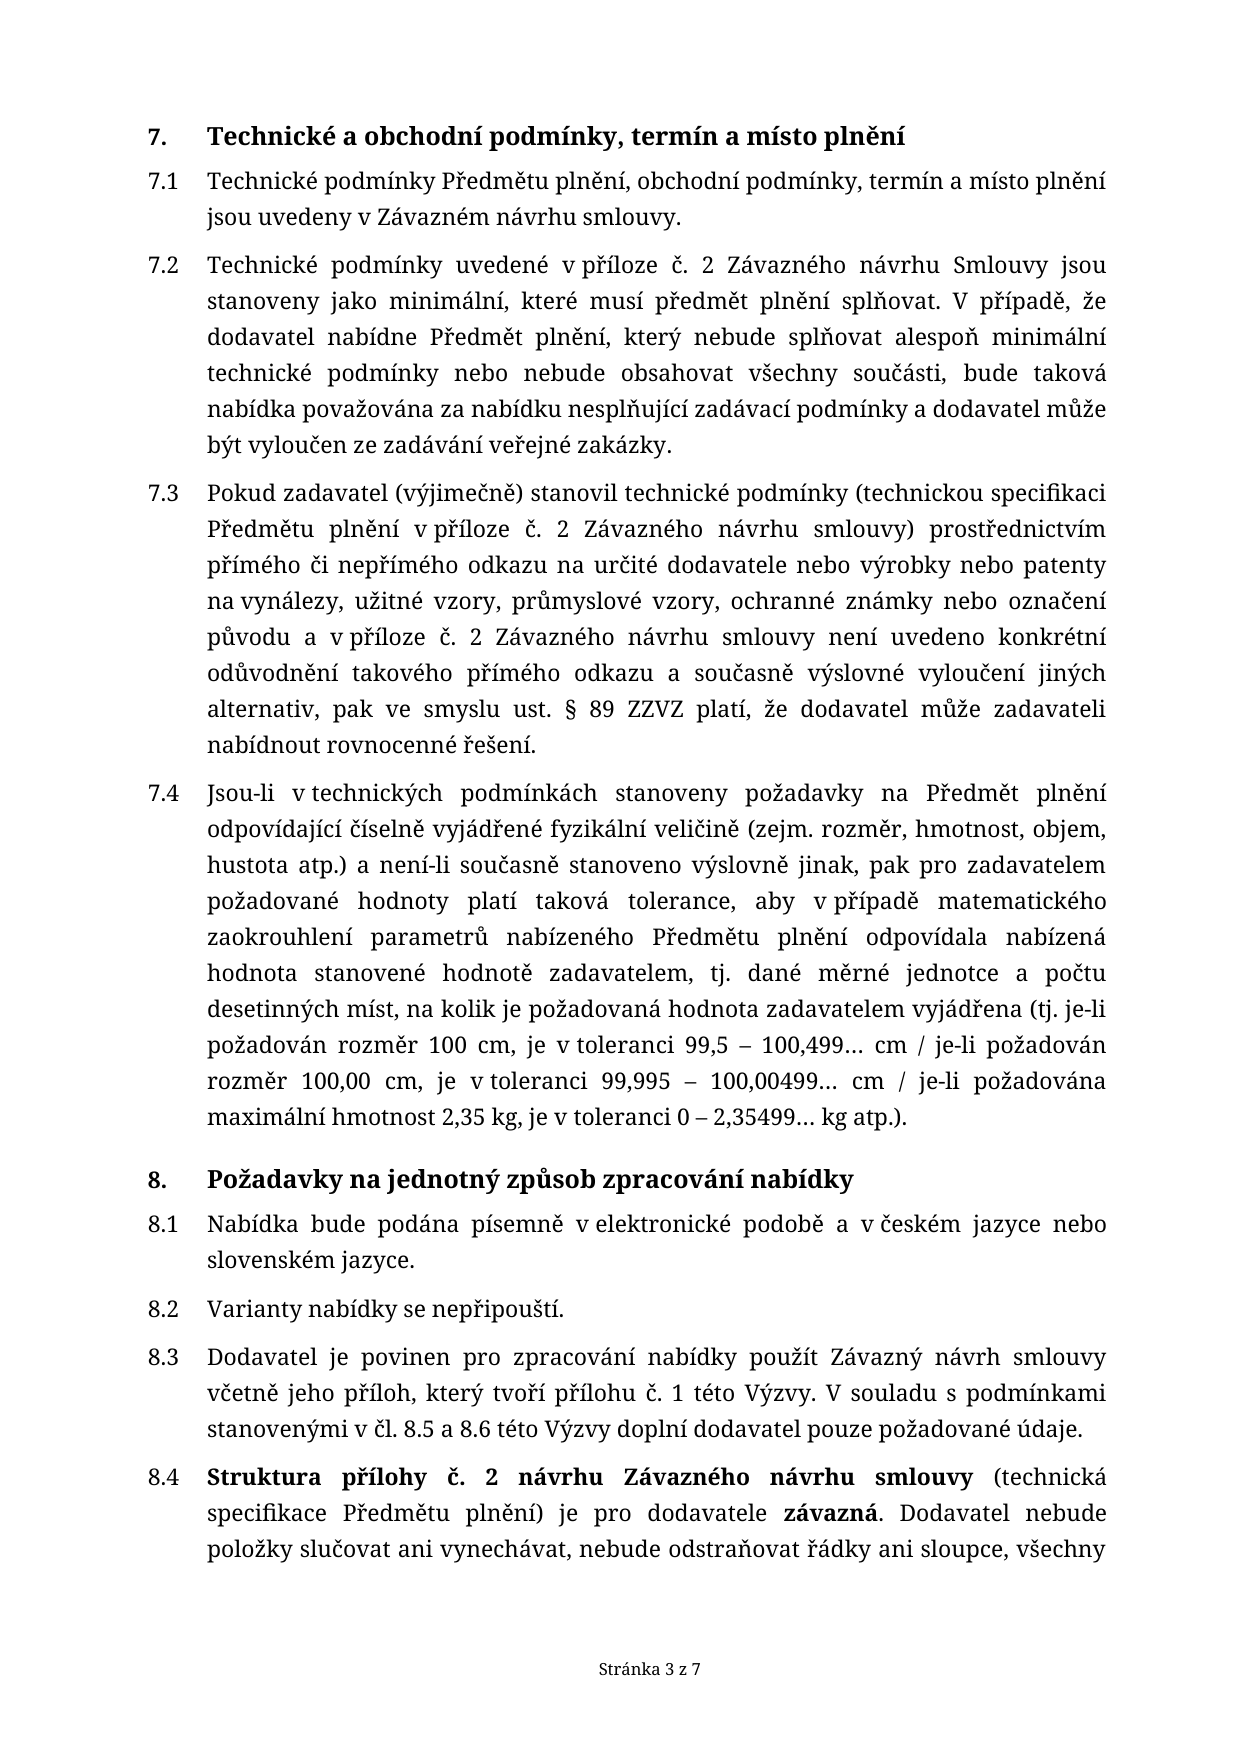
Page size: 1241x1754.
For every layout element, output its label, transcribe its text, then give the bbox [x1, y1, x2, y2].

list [148, 1461, 1107, 1564]
list Dodavatel je povinen pro zpracování nabídky použít Závazný návrh smlouvy včetně jeho příloh, který tvoří přílohu č. 1 této Výzvy. V souladu s podmínkami stanovenými v čl. 8.5 a 8.6 této Výzvy doplní dodavatel pouze požadované údaje. [148, 1341, 1107, 1444]
list Varianty nabídky se nepřipouští. [148, 1292, 1107, 1324]
subtitle Technické a obchodní podmínky, termín a místo plnění [148, 118, 1107, 152]
list Technické podmínky uvedené v příloze č. 2 Závazného návrhu Smlouvy jsou stanoveny jako minimální, které musí předmět plnění splňovat. V případě, že dodavatel nabídne Předmět plnění, který nebude splňovat alespoň minimální technické podmínky nebo nebude obsahovat všechny součásti, bude taková nabídka považována za nabídku nesplňující zadávací podmínky a dodavatel může být vyloučen ze zadávání veřejné zakázky. [148, 249, 1107, 460]
list Jsou-li v technických podmínkách stanoveny požadavky na Předmět plnění odpovídající číselně vyjádřené fyzikální veličině (zejm. rozměr, hmotnost, objem, hustota atp.) a není-li současně stanoveno výslovně jinak, pak pro zadavatelem požadované hodnoty platí taková tolerance, aby v případě matematického zaokrouhlení parametrů nabízeného Předmětu plnění odpovídala nabízená hodnota stanovené hodnotě zadavatelem, tj. dané měrné jednotce a počtu desetinných míst, na kolik je požadovaná hodnota zadavatelem vyjádřena (tj. je-li požadován rozměr 100 cm, je v toleranci 99,5 – 100,499… cm / je-li požadován rozměr 100,00 cm, je v toleranci 99,995 – 100,00499… cm / je-li požadována maximální hmotnost 2,35 kg, je v toleranci 0 – 2,35499… kg atp.). [148, 777, 1107, 1132]
list Technické podmínky Předmětu plnění, obchodní podmínky, termín a místo plnění jsou uvedeny v Závazném návrhu smlouvy. [148, 165, 1107, 232]
list Pokud zadavatel (výjimečně) stanovil technické podmínky (technickou specifikaci Předmětu plnění v příloze č. 2 Závazného návrhu smlouvy) prostřednictvím přímého či nepřímého odkazu na určité dodavatele nebo výrobky nebo patenty na vynálezy, užitné vzory, průmyslové vzory, ochranné známky nebo označení původu a v příloze č. 2 Závazného návrhu smlouvy není uvedeno konkrétní odůvodnění takového přímého odkazu a současně výslovné vyloučení jiných alternativ, pak ve smyslu ust. § 89 ZZVZ platí, že dodavatel může zadavateli nabídnout rovnocenné řešení. [148, 477, 1107, 760]
list Nabídka bude podána písemně v elektronické podobě a v českém jazyce nebo slovenském jazyce. [148, 1208, 1107, 1275]
subtitle Požadavky na jednotný způsob zpracování nabídky [148, 1162, 1107, 1196]
